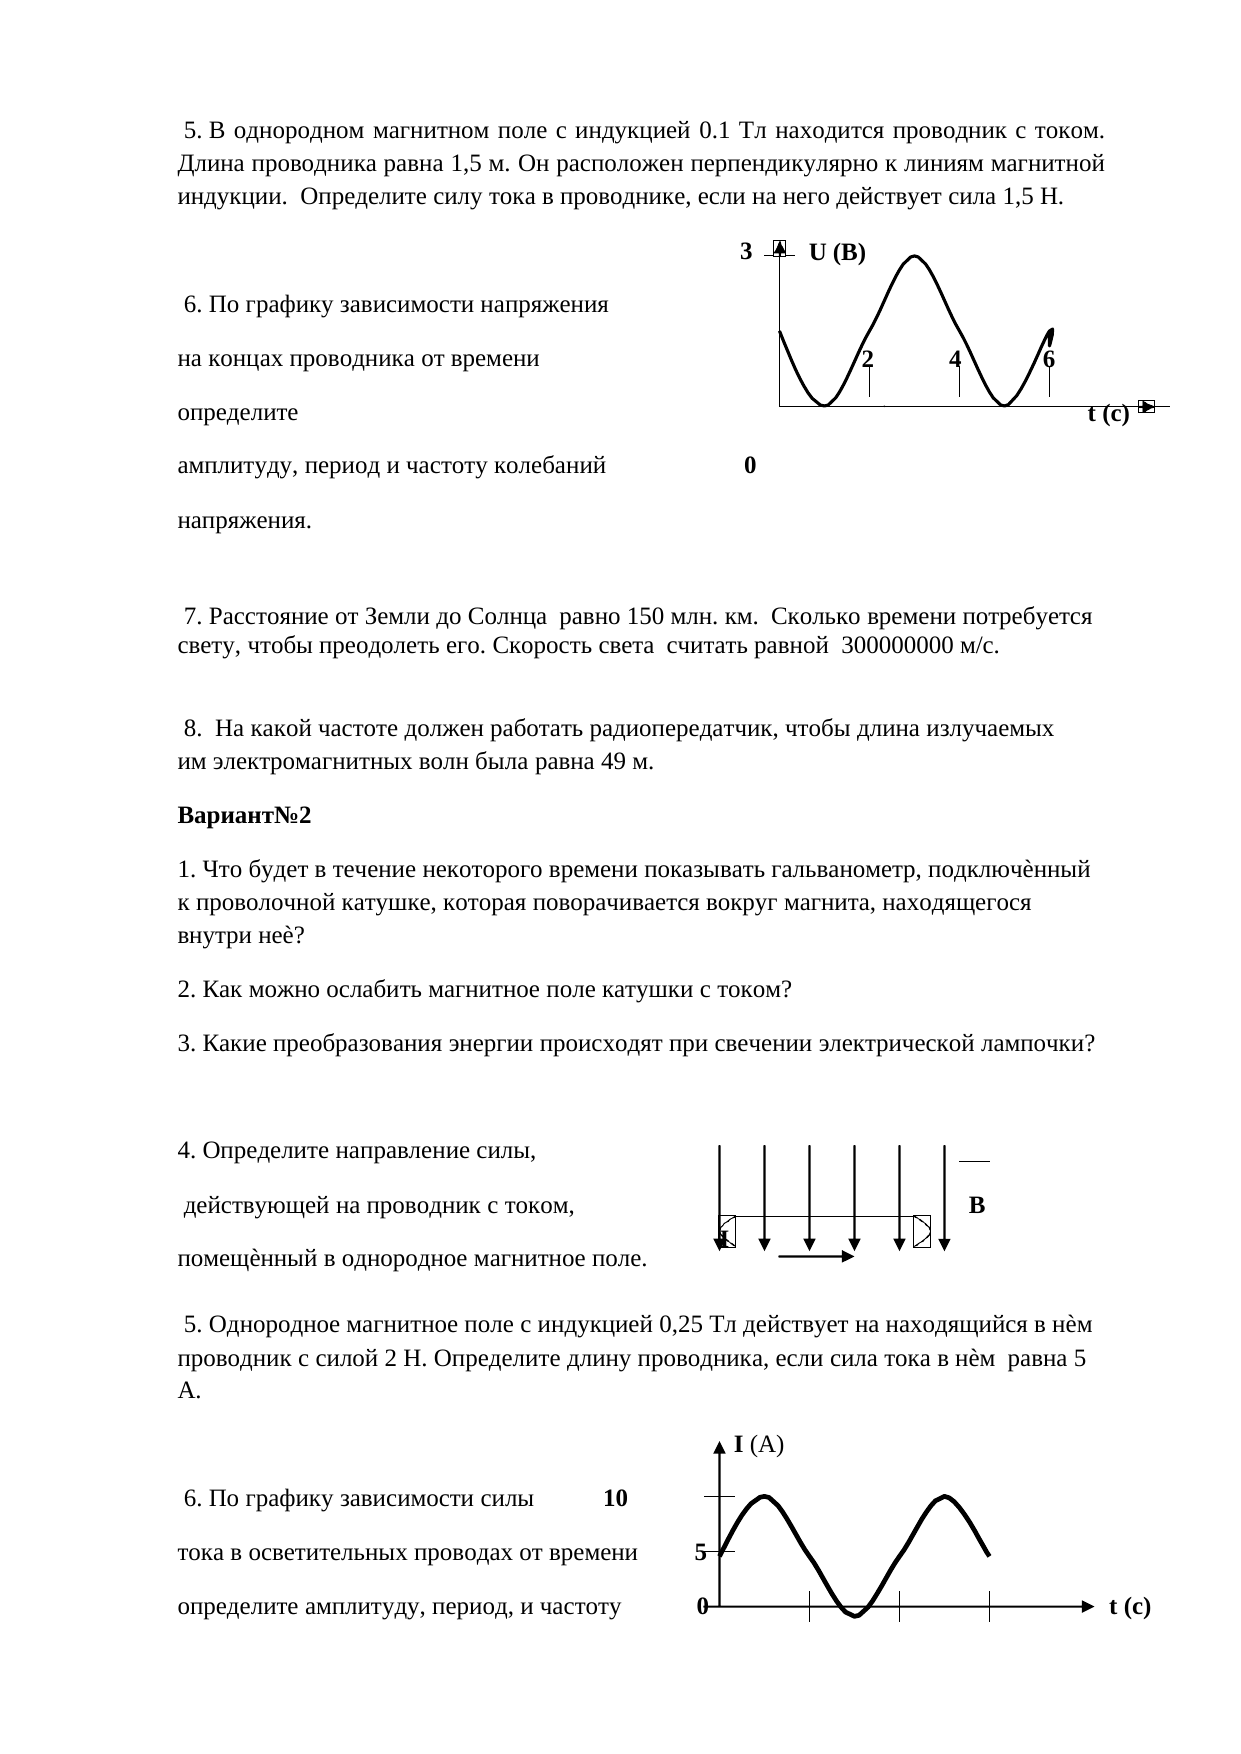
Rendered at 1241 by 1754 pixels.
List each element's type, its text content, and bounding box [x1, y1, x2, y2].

list Что будет в течение некоторого времени показывать гальванометр, подключѐнный к проволочной катушке, которая поворачивается вокруг магнита, находящегося внутри неѐ? [177, 854, 1109, 949]
list По графику зависимости силы 10 [183, 1483, 1240, 1512]
picture [1139, 401, 1154, 412]
text помещѐнный в однородное магнитное поле. [177, 1243, 1240, 1272]
list На какой частоте должен работать радиопередатчик, чтобы длина излучаемых им электромагнитных волн была равна 49 м. [177, 713, 1089, 775]
subtitle Вариант№2 [177, 801, 1240, 829]
list По графику зависимости напряжения на концах проводника от времени определите [177, 289, 639, 426]
text I (A) [281, 1429, 1237, 1458]
list Как можно ослабить магнитное поле катушки с током? [177, 974, 1240, 1002]
text действующей на проводник с током, В [183, 1190, 1240, 1218]
text тока в осветительных проводах от времени 5 [177, 1537, 1240, 1566]
list Какие преобразования энергии происходят при свечении электрической лампочки? [177, 1028, 1240, 1057]
picture [721, 1218, 735, 1243]
subtitle 3 [252, 236, 1240, 265]
list Расстояние от Земли до Солнца равно 150 млн. км. Сколько времени потребуется свету, чтобы преодолеть его. Скорость света считать равной 300000000 м/с. [177, 601, 1093, 659]
list Определите направление силы, [177, 1136, 1240, 1164]
list В однородном магнитном поле с индукцией 0.1 Тл находится проводник с током. Длина проводника равна 1,5 м. Он расположен перпендикулярно к линиям магнитной индукции. Определите силу тока в проводнике, если на него действует сила 1,5 Н. [177, 115, 1105, 210]
text амплитуду, период и частоту колебаний 0 [177, 451, 1240, 480]
picture [914, 1218, 930, 1243]
list Однородное магнитное поле с индукцией 0,25 Тл действует на находящийся в нѐм проводник с силой 2 Н. Определите длину проводника, если сила тока в нѐм равна 5 А. [177, 1309, 1116, 1404]
text определите амплитуду, период, и частоту 0 t (c) [177, 1591, 1240, 1620]
text напряжения. [177, 505, 1240, 534]
